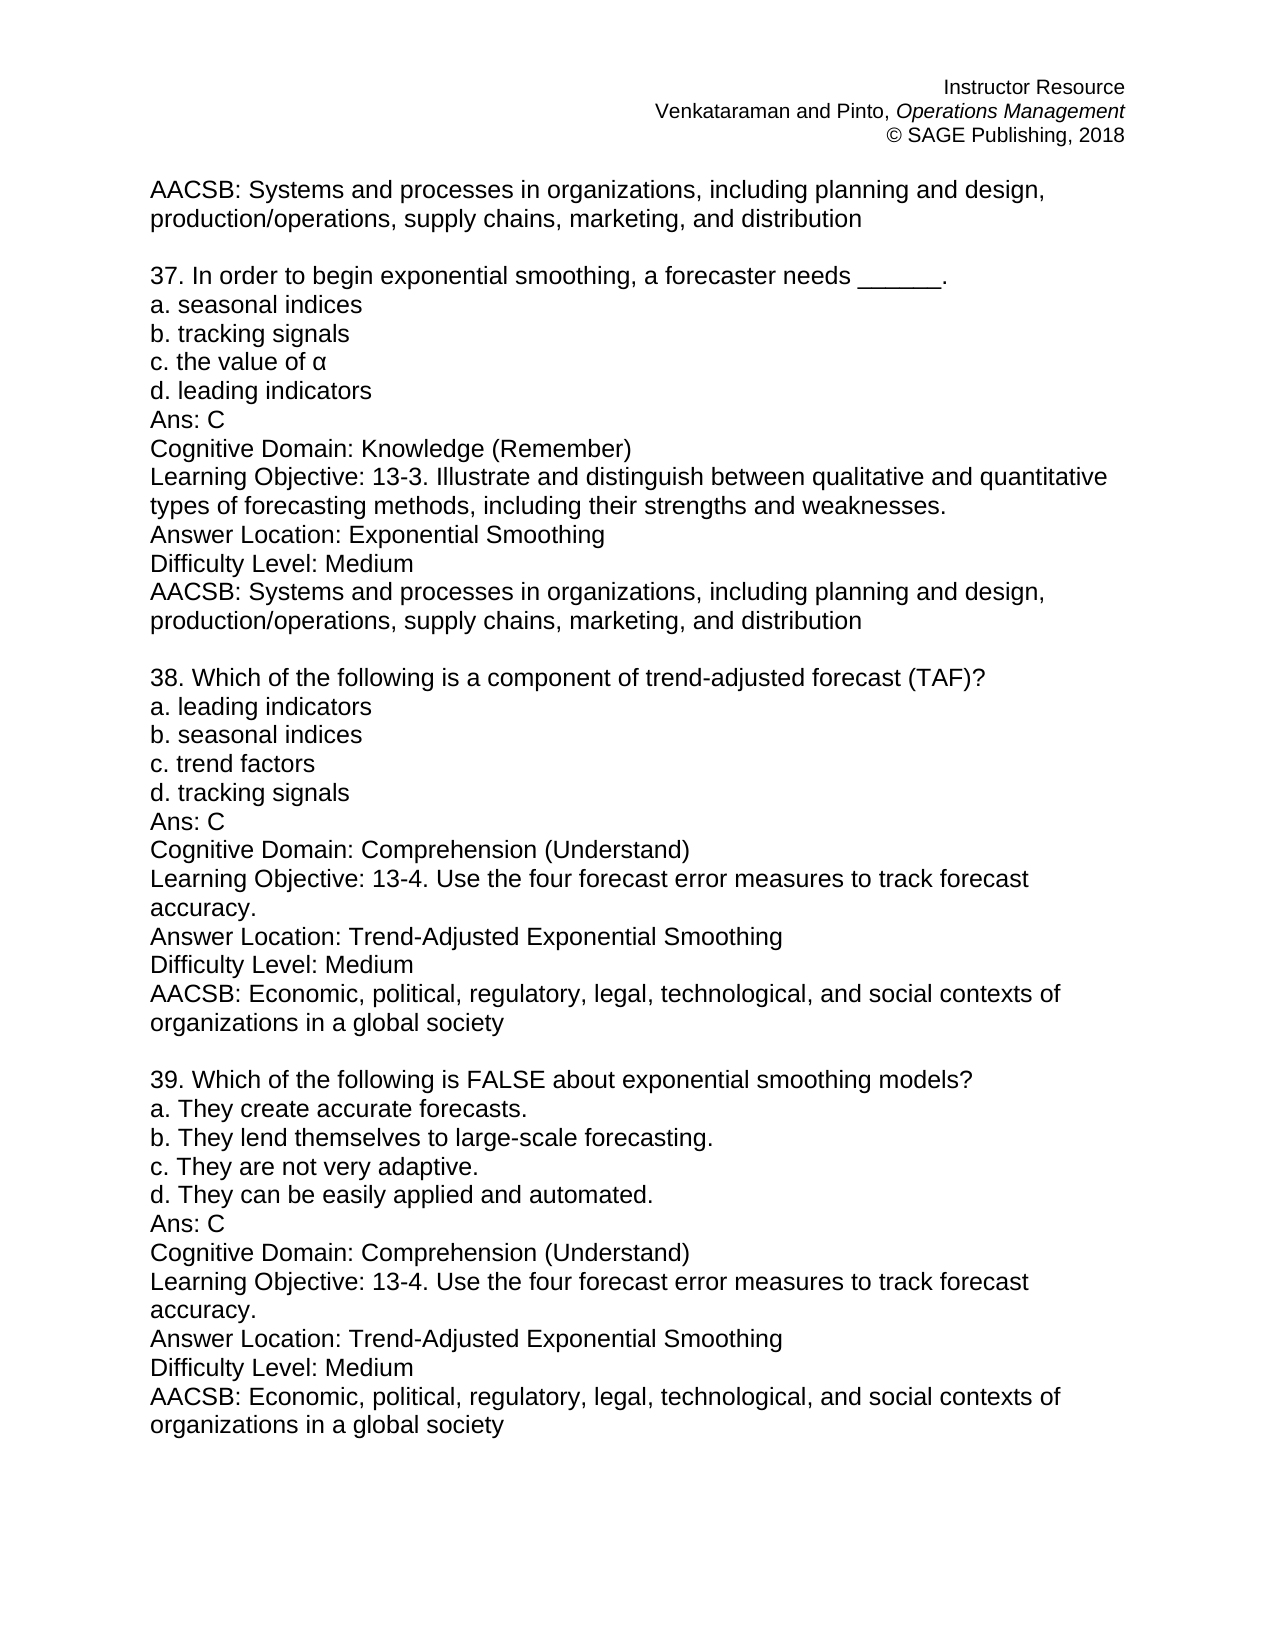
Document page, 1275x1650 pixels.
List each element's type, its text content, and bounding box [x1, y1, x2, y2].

text 38. Which of the following is a component of trend-adjusted forecast (TAF)? [150, 663, 1125, 692]
text d. tracking signals [150, 778, 1125, 807]
text d. They can be easily applied and automated. [150, 1180, 1125, 1209]
text Answer Location: Exponential Smoothing [150, 520, 1125, 549]
text Cognitive Domain: Knowledge (Remember) [150, 434, 1125, 462]
text a. leading indicators [150, 692, 1125, 720]
text a. They create accurate forecasts. [150, 1094, 1125, 1123]
text Ans: C [150, 1209, 1125, 1238]
text Answer Location: Trend-Adjusted Exponential Smoothing [150, 1324, 1125, 1353]
text AACSB: Economic, political, regulatory, legal, technological, and social contexts of organizations in a global society [150, 979, 1125, 1037]
text Answer Location: Trend-Adjusted Exponential Smoothing [150, 922, 1125, 950]
text Learning Objective: 13-4. Use the four forecast error measures to track forecast accuracy. [150, 1267, 1125, 1324]
text Difficulty Level: Medium [150, 549, 1125, 577]
text AACSB: Systems and processes in organizations, including planning and design, production/operations, supply chains, marketing, and distribution [150, 577, 1125, 635]
text Difficulty Level: Medium [150, 950, 1125, 979]
text b. tracking signals [150, 319, 1125, 347]
text Difficulty Level: Medium [150, 1353, 1125, 1382]
text Cognitive Domain: Comprehension (Understand) [150, 1238, 1125, 1267]
text Ans: C [150, 405, 1125, 434]
text b. seasonal indices [150, 720, 1125, 749]
text a. seasonal indices [150, 290, 1125, 319]
text Learning Objective: 13-4. Use the four forecast error measures to track forecast accuracy. [150, 864, 1125, 922]
text b. They lend themselves to large-scale forecasting. [150, 1123, 1125, 1152]
text AACSB: Economic, political, regulatory, legal, technological, and social contexts of organizations in a global society [150, 1382, 1125, 1439]
text Ans: C [150, 807, 1125, 835]
text 37. In order to begin exponential smoothing, a forecaster needs ______. [150, 261, 1125, 290]
text 39. Which of the following is FALSE about exponential smoothing models? [150, 1065, 1125, 1094]
text c. They are not very adaptive. [150, 1152, 1125, 1180]
text c. trend factors [150, 749, 1125, 778]
text c. the value of α [150, 347, 1125, 376]
text Cognitive Domain: Comprehension (Understand) [150, 835, 1125, 864]
text d. leading indicators [150, 376, 1125, 405]
text AACSB: Systems and processes in organizations, including planning and design, production/operations, supply chains, marketing, and distribution [150, 175, 1125, 232]
